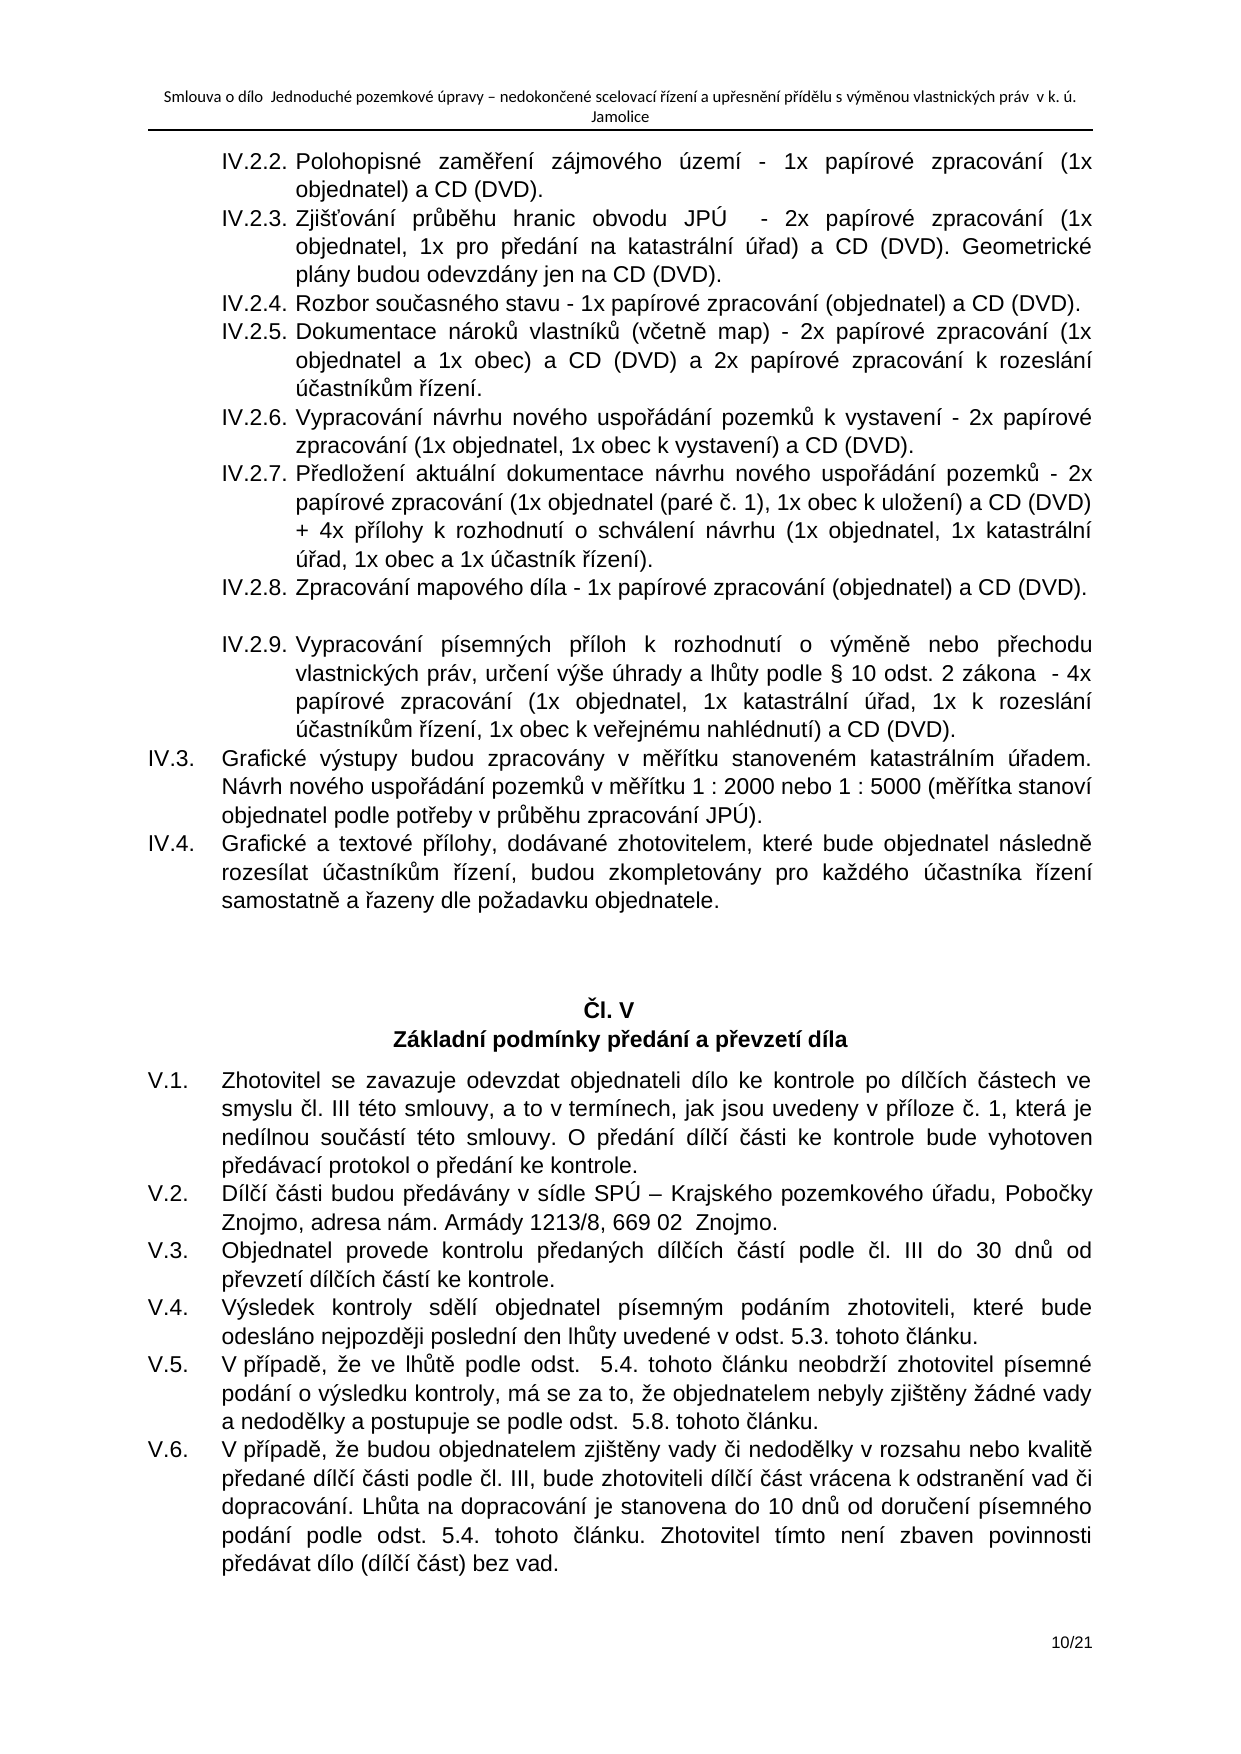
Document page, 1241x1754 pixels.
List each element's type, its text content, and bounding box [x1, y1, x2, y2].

text Zpracování mapového díla - 1x papírové zpracování (objednatel) a CD (DVD). [221, 574, 1093, 601]
text Zjišťování průběhu hranic obvodu JPÚ - 2x papírové zpracování (1x objednatel, 1x pro předání na katastrální úřad) a CD (DVD). Geometrické plány budou odevzdány jen na CD (DVD). [221, 204, 1093, 288]
list V případě, že budou objednatelem zjištěny vady či nedodělky v rozsahu nebo kvalitě předané dílčí části podle čl. III, bude zhotoviteli dílčí část vrácena k odstranění vad či dopracování. Lhůta na dopracování je stanovena do 10 dnů od doručení písemného podání podle odst. 5.4. tohoto článku. Zhotovitel tímto není zbaven povinnosti předávat dílo (dílčí část) bez vad. [148, 1436, 1093, 1576]
list V případě, že ve lhůtě podle odst. 5.4. tohoto článku neobdrží zhotovitel písemné podání o výsledku kontroly, má se za to, že objednatelem nebyly zjištěny žádné vady a nedodělky a postupuje se podle odst. 5.8. tohoto článku. [148, 1351, 1093, 1434]
list Zhotovitel se zavazuje odevzdat objednateli dílo ke kontrole po dílčích částech ve smyslu čl. III této smlouvy, a to v termínech, jak jsou uvedeny v příloze č. 1, která je nedílnou součástí této smlouvy. O předání dílčí části ke kontrole bude vyhotoven předávací protokol o předání ke kontrole. [148, 1067, 1093, 1178]
text Předložení aktuální dokumentace návrhu nového uspořádání pozemků - 2x papírové zpracování (1x objednatel (paré č. 1), 1x obec k uložení) a CD (DVD) + 4x přílohy k rozhodnutí o schválení návrhu (1x objednatel, 1x katastrální úřad, 1x obec a 1x účastník řízení). [221, 460, 1093, 572]
text Polohopisné zaměření zájmového území - 1x papírové zpracování (1x objednatel) a CD (DVD). [221, 148, 1093, 202]
list Grafické výstupy budou zpracovány v měřítku stanoveném katastrálním úřadem. Návrh nového uspořádání pozemků v měřítku 1 : 2000 nebo 1 : 5000 (měřítka stanoví objednatel podle potřeby v průběhu zpracování JPÚ). [148, 745, 1093, 828]
list Výsledek kontroly sdělí objednatel písemným podáním zhotoviteli, které bude odesláno nejpozději poslední den lhůty uvedené v odst. 5.3. tohoto článku. [148, 1294, 1093, 1349]
text Základní podmínky předání a převzetí díla [148, 997, 1093, 1052]
list Grafické a textové přílohy, dodávané zhotovitelem, které bude objednatel následně rozesílat účastníkům řízení, budou zkompletovány pro každého účastníka řízení samostatně a řazeny dle požadavku objednatele. [148, 830, 1093, 913]
list Dílčí části budou předávány v sídle SPÚ – Krajského pozemkového úřadu, Pobočky Znojmo, adresa nám. Armády 1213/8, 669 02 Znojmo. [148, 1180, 1093, 1235]
text Rozbor současného stavu - 1x papírové zpracování (objednatel) a CD (DVD). [221, 290, 1093, 316]
list Objednatel provede kontrolu předaných dílčích částí podle čl. III do 30 dnů od převzetí dílčích částí ke kontrole. [148, 1237, 1093, 1292]
text Dokumentace nároků vlastníků (včetně map) - 2x papírové zpracování (1x objednatel a 1x obec) a CD (DVD) a 2x papírové zpracování k rozeslání účastníkům řízení. [221, 318, 1093, 401]
text Vypracování písemných příloh k rozhodnutí o výměně nebo přechodu vlastnických práv, určení výše úhrady a lhůty podle § 10 odst. 2 zákona - 4x papírové zpracování (1x objednatel, 1x katastrální úřad, 1x k rozeslání účastníkům řízení, 1x obec k veřejnému nahlédnutí) a CD (DVD). [221, 631, 1093, 743]
text Vypracování návrhu nového uspořádání pozemků k vystavení - 2x papírové zpracování (1x objednatel, 1x obec k vystavení) a CD (DVD). [221, 403, 1093, 458]
